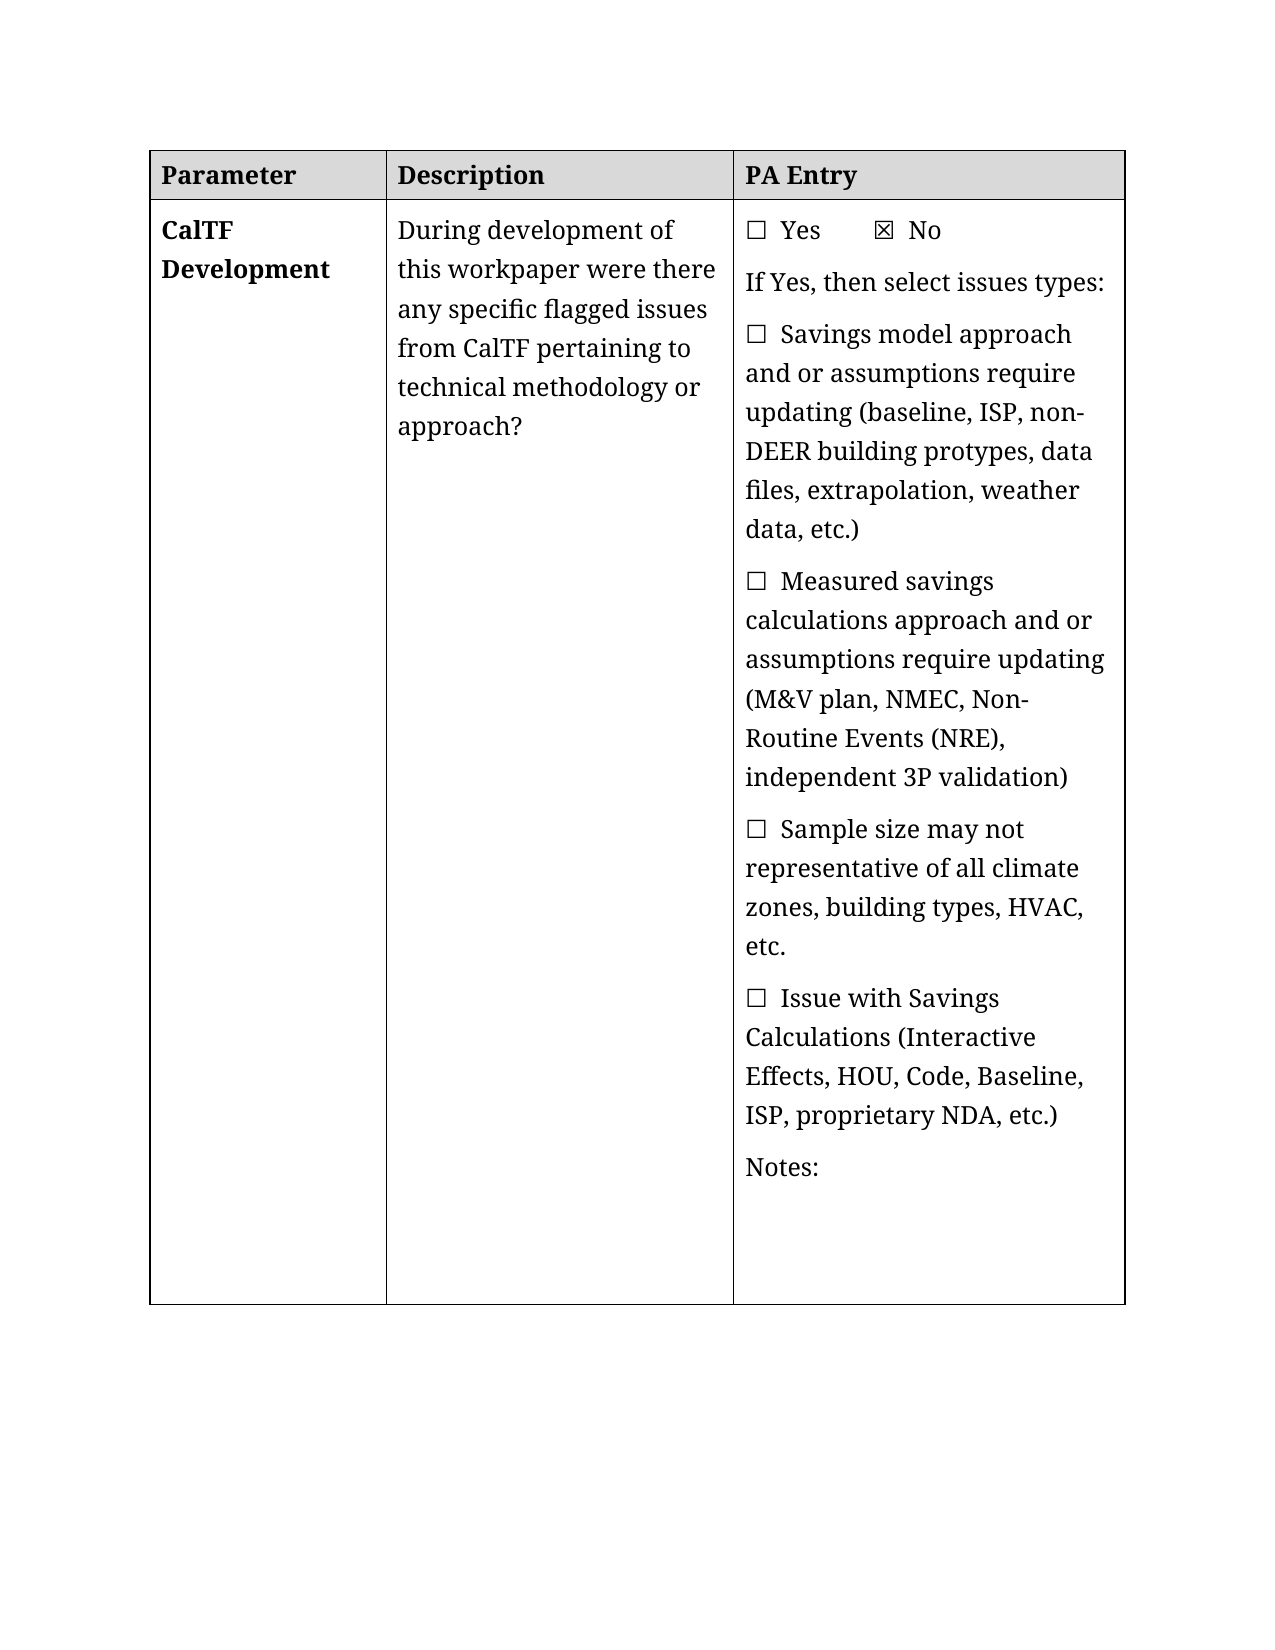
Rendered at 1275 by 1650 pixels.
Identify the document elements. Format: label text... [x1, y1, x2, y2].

table_cell During development of this workpaper were there any specific flagged issues from CalTF pertaining to technical methodology or approach? [387, 200, 733, 1304]
table_header PA Entry [734, 151, 1124, 199]
table_header Parameter [151, 151, 386, 199]
table_cell CalTF Development [151, 200, 386, 1304]
table_cell Yes No If Yes, then select issues types: Savings model approach and or assumptions require updating (baseline, ISP, non-DEER building protypes, data files, extrapolation, weather data, etc.) Measured savings calculations approach and or assumptions require updating (M&V plan, NMEC, Non-Routine Events (NRE), independent 3P validation) Sample size may not representative of all climate zones, building types, HVAC, etc. Issue with Savings Calculations (Interactive Effects, HOU, Code, Baseline, ISP, proprietary NDA, etc.) Notes: [734, 200, 1124, 1304]
table_header Description [387, 151, 733, 199]
